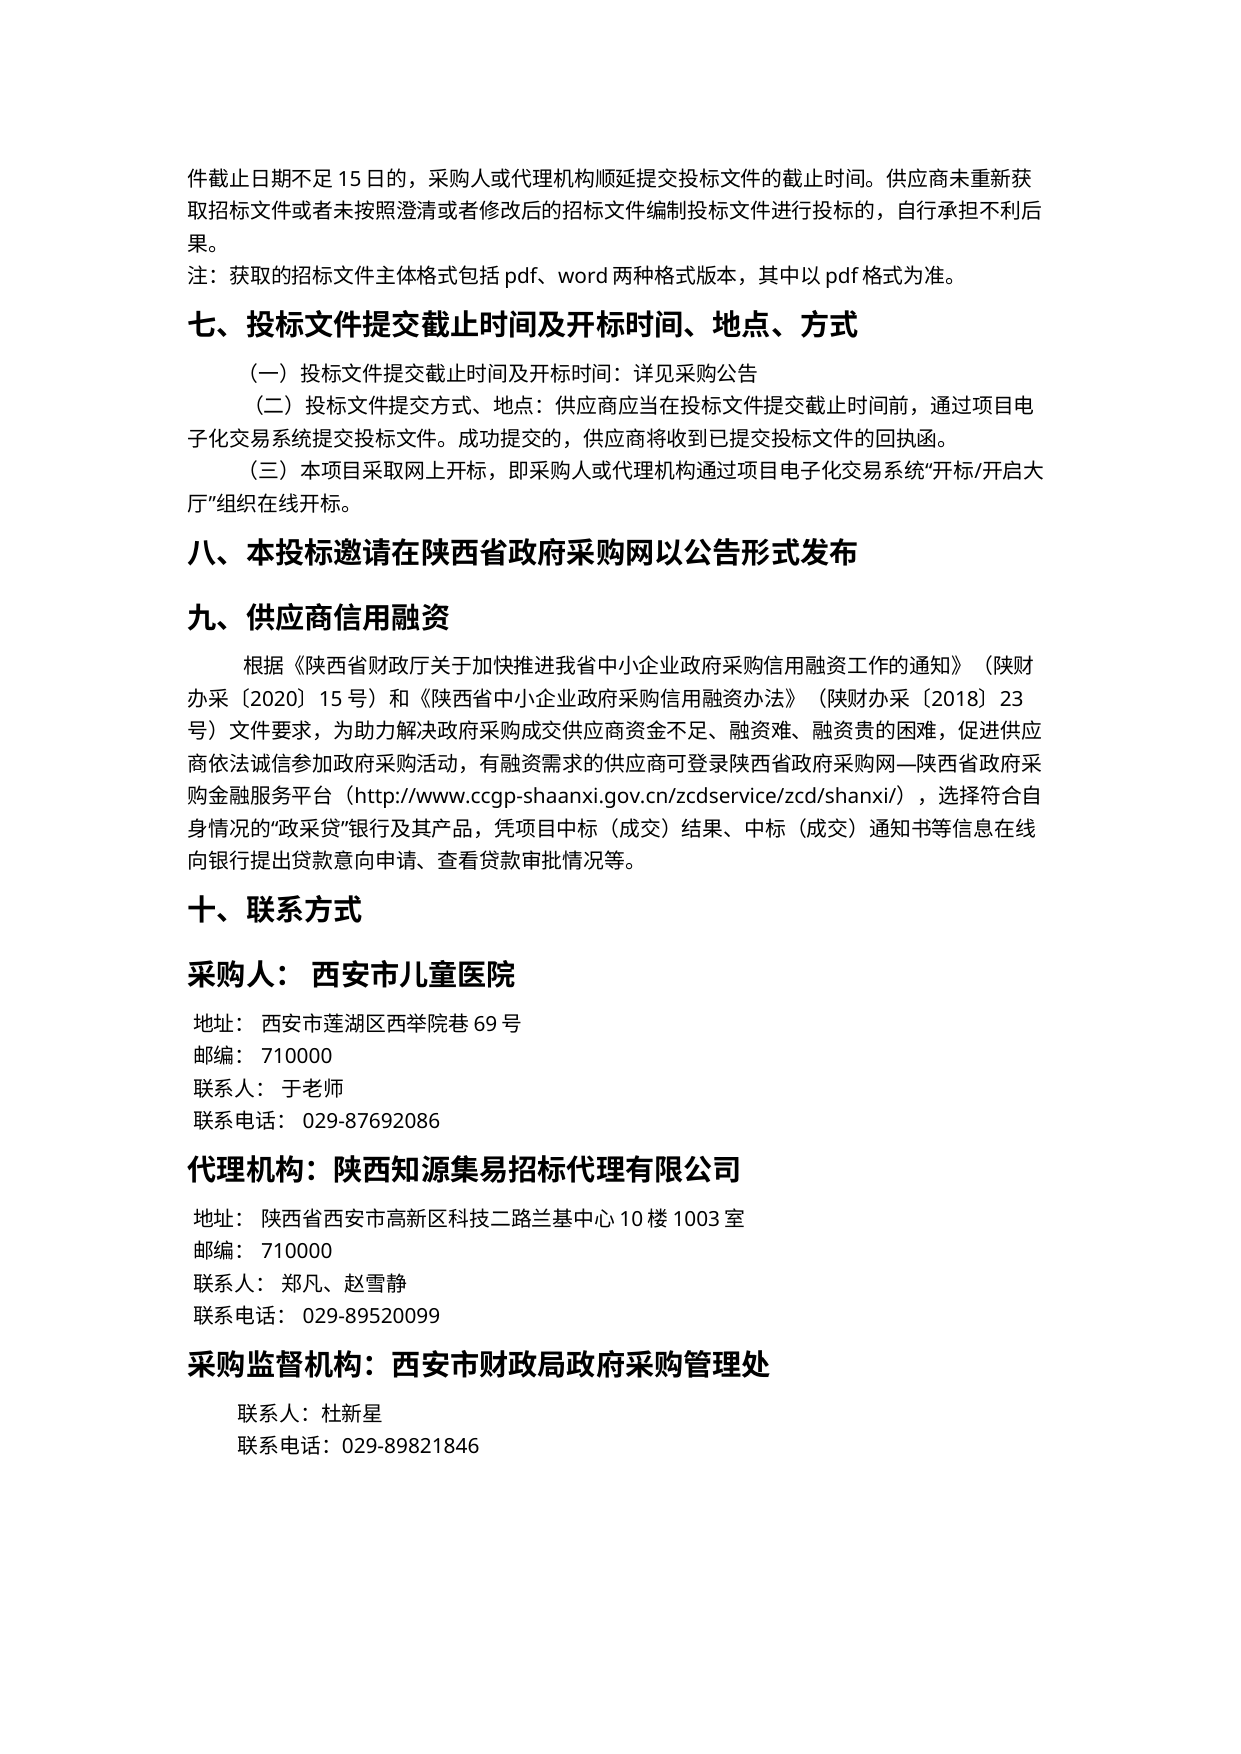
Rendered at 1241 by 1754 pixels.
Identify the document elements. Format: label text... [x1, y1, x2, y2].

text 联系人：杜新星 [187, 1397, 1053, 1429]
text （二）投标文件提交方式、地点：供应商应当在投标文件提交截止时间前，通过项目电子化交易系统提交投标文件。成功提交的，供应商将收到已提交投标文件的回执函。 [187, 389, 1053, 454]
text 七、投标文件提交截止时间及开标时间、地点、方式 [187, 292, 1053, 357]
text 联系人： 于老师 [187, 1072, 1053, 1104]
text 九、供应商信用融资 [187, 584, 1053, 649]
text 代理机构：陕西知源集易招标代理有限公司 [187, 1137, 1053, 1202]
text 联系人： 郑凡、赵雪静 [187, 1267, 1053, 1299]
text 联系电话： 029-89520099 [187, 1299, 1053, 1332]
text 采购人： 西安市儿童医院 [187, 942, 1053, 1007]
text （三）本项目采取网上开标，即采购人或代理机构通过项目电子化交易系统“开标/开启大厅”组织在线开标。 [187, 454, 1053, 519]
text 地址： 陕西省西安市高新区科技二路兰基中心10楼1003室 [187, 1202, 1053, 1234]
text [187, 162, 1053, 259]
text 八、本投标邀请在陕西省政府采购网以公告形式发布 [187, 519, 1053, 584]
text 邮编： 710000 [187, 1234, 1053, 1267]
text （一）投标文件提交截止时间及开标时间：详见采购公告 [187, 357, 1053, 389]
text 地址： 西安市莲湖区西举院巷69号 [187, 1007, 1053, 1039]
text 根据《陕西省财政厅关于加快推进我省中小企业政府采购信用融资工作的通知》（陕财办采〔2020〕15 号）和《陕西省中小企业政府采购信用融资办法》（陕财办采〔2018〕23 号）文件要求，为助力解决政府采购成交供应商资金不足、融资难、融资贵的困难，促进供应商依法诚信参加政府采购活动，有融资需求的供应商可登录陕西省政府采购网—陕西省政府采购金融服务平台（http://www.ccgp-shaanxi.gov.cn/zcdservice/zcd/shanxi/），选择符合自身情况的“政采贷”银行及其产品，凭项目中标（成交）结果、中标（成交）通知书等信息在线向银行提出贷款意向申请、查看贷款审批情况等。 [187, 649, 1053, 877]
text 十、联系方式 [187, 877, 1053, 942]
text 邮编： 710000 [187, 1039, 1053, 1072]
text 联系电话：029-89821846 [187, 1429, 1053, 1462]
text 联系电话： 029-87692086 [187, 1104, 1053, 1137]
text 注：获取的招标文件主体格式包括pdf、word两种格式版本，其中以pdf格式为准。 [187, 259, 1053, 292]
text 采购监督机构：西安市财政局政府采购管理处 [187, 1332, 1053, 1397]
